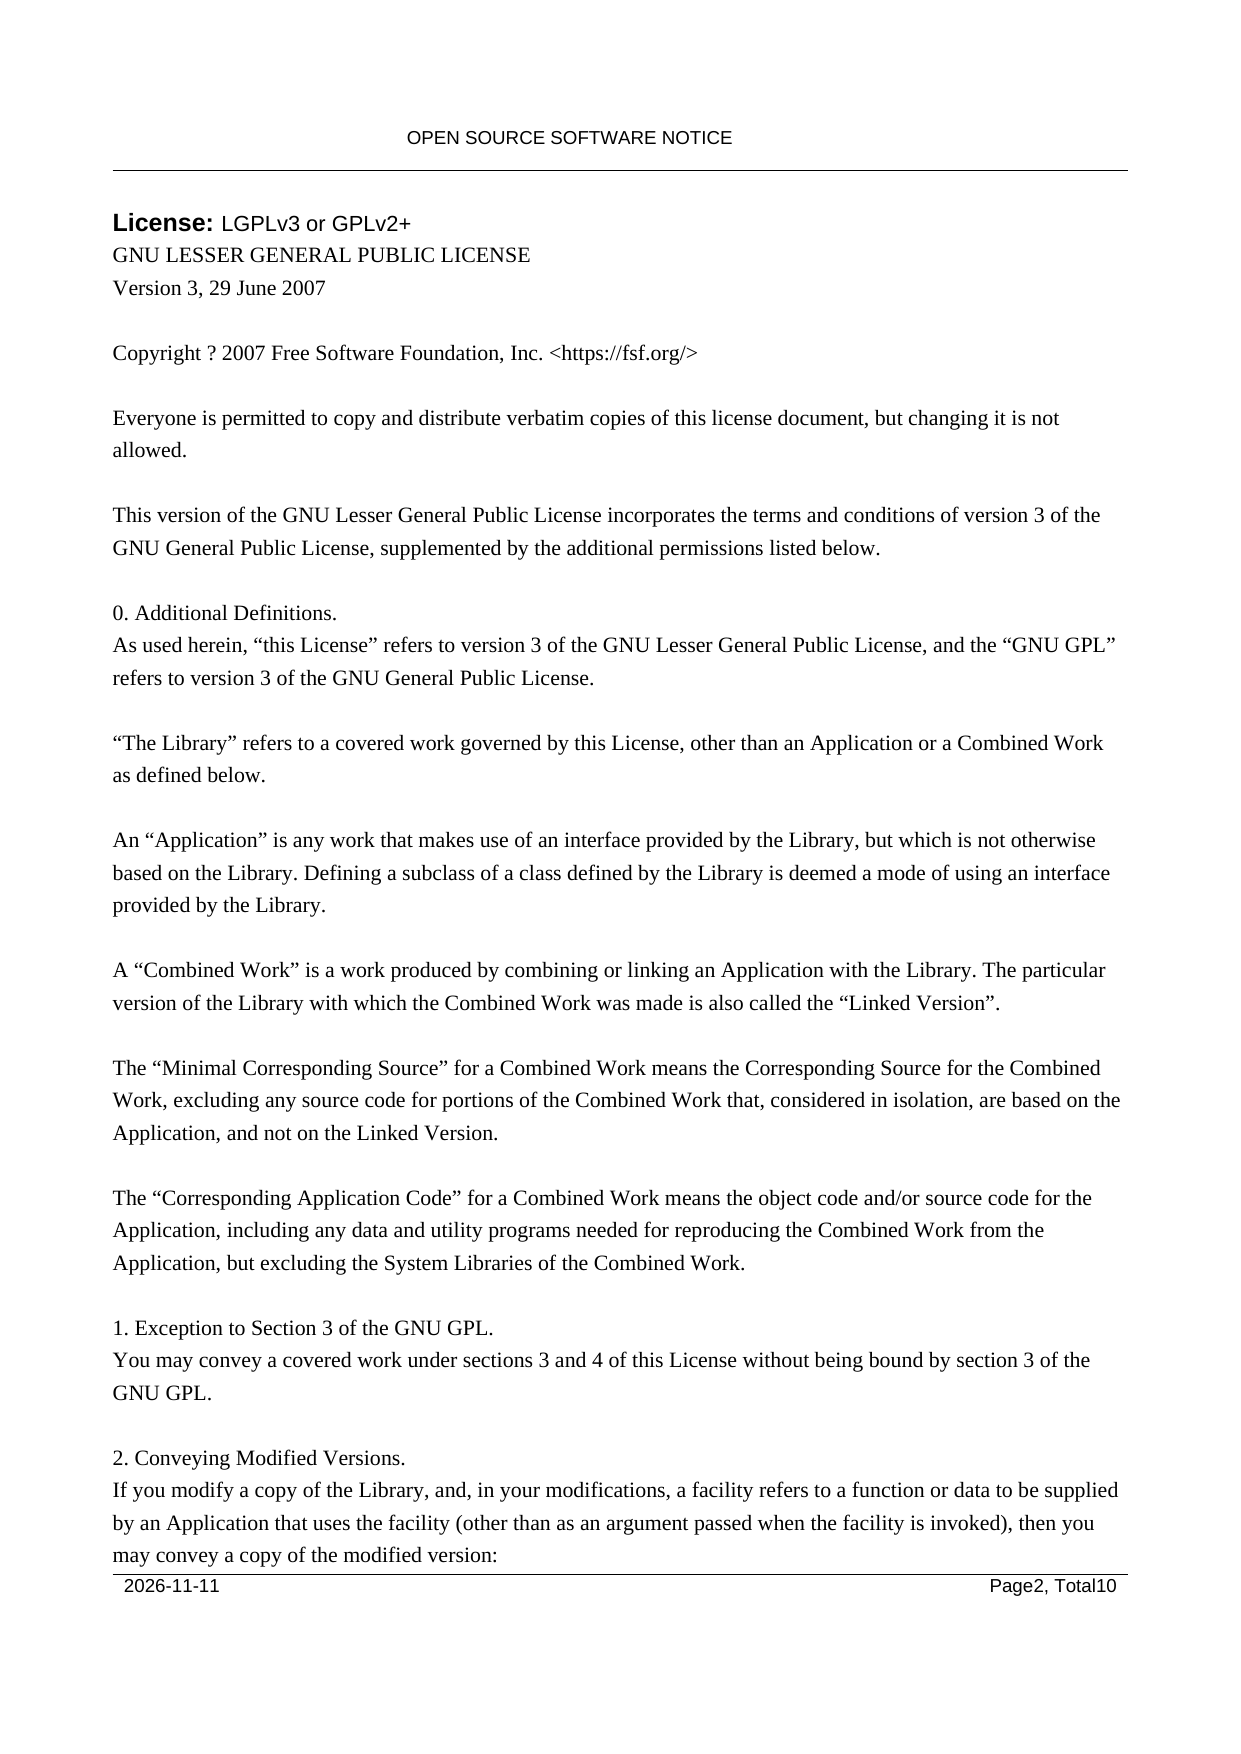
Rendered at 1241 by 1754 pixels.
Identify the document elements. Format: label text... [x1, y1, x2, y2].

text License: LGPLv3 or GPLv2+ [112, 206, 1128, 239]
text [112, 239, 1128, 1571]
